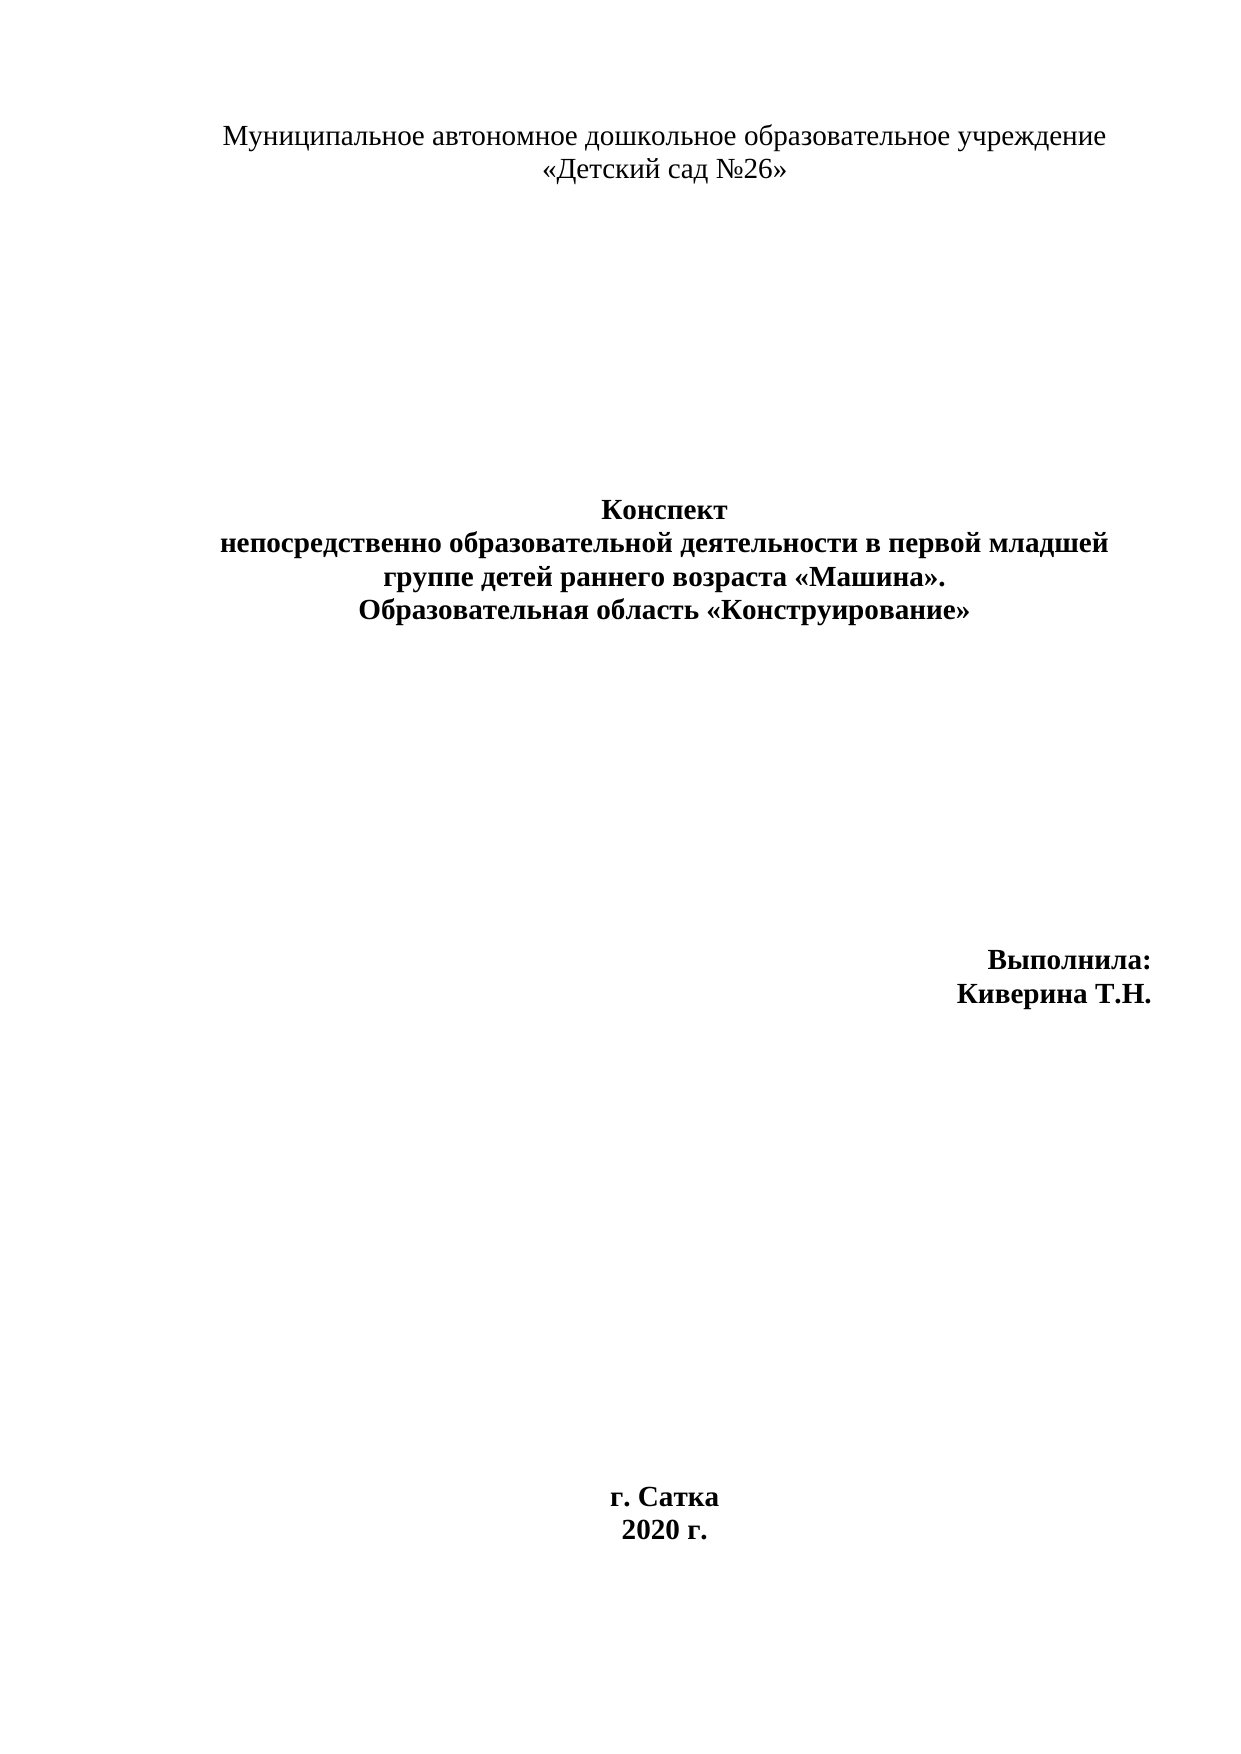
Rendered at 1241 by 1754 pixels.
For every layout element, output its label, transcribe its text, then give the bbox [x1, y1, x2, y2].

text Киверина Т.Н. [177, 976, 1152, 1009]
text Выполнила: [177, 942, 1152, 976]
text 2020 г. [177, 1512, 1152, 1546]
text Образовательная область «Конструирование» [177, 592, 1152, 626]
text Муниципальное автономное дошкольное образовательное учреждение «Детский сад №26» [177, 118, 1152, 185]
text Конспект [177, 492, 1152, 525]
text г. Сатка [177, 1479, 1152, 1512]
text непосредственно образовательной деятельности в первой младшей группе детей раннего возраста «Машина». [177, 525, 1152, 592]
